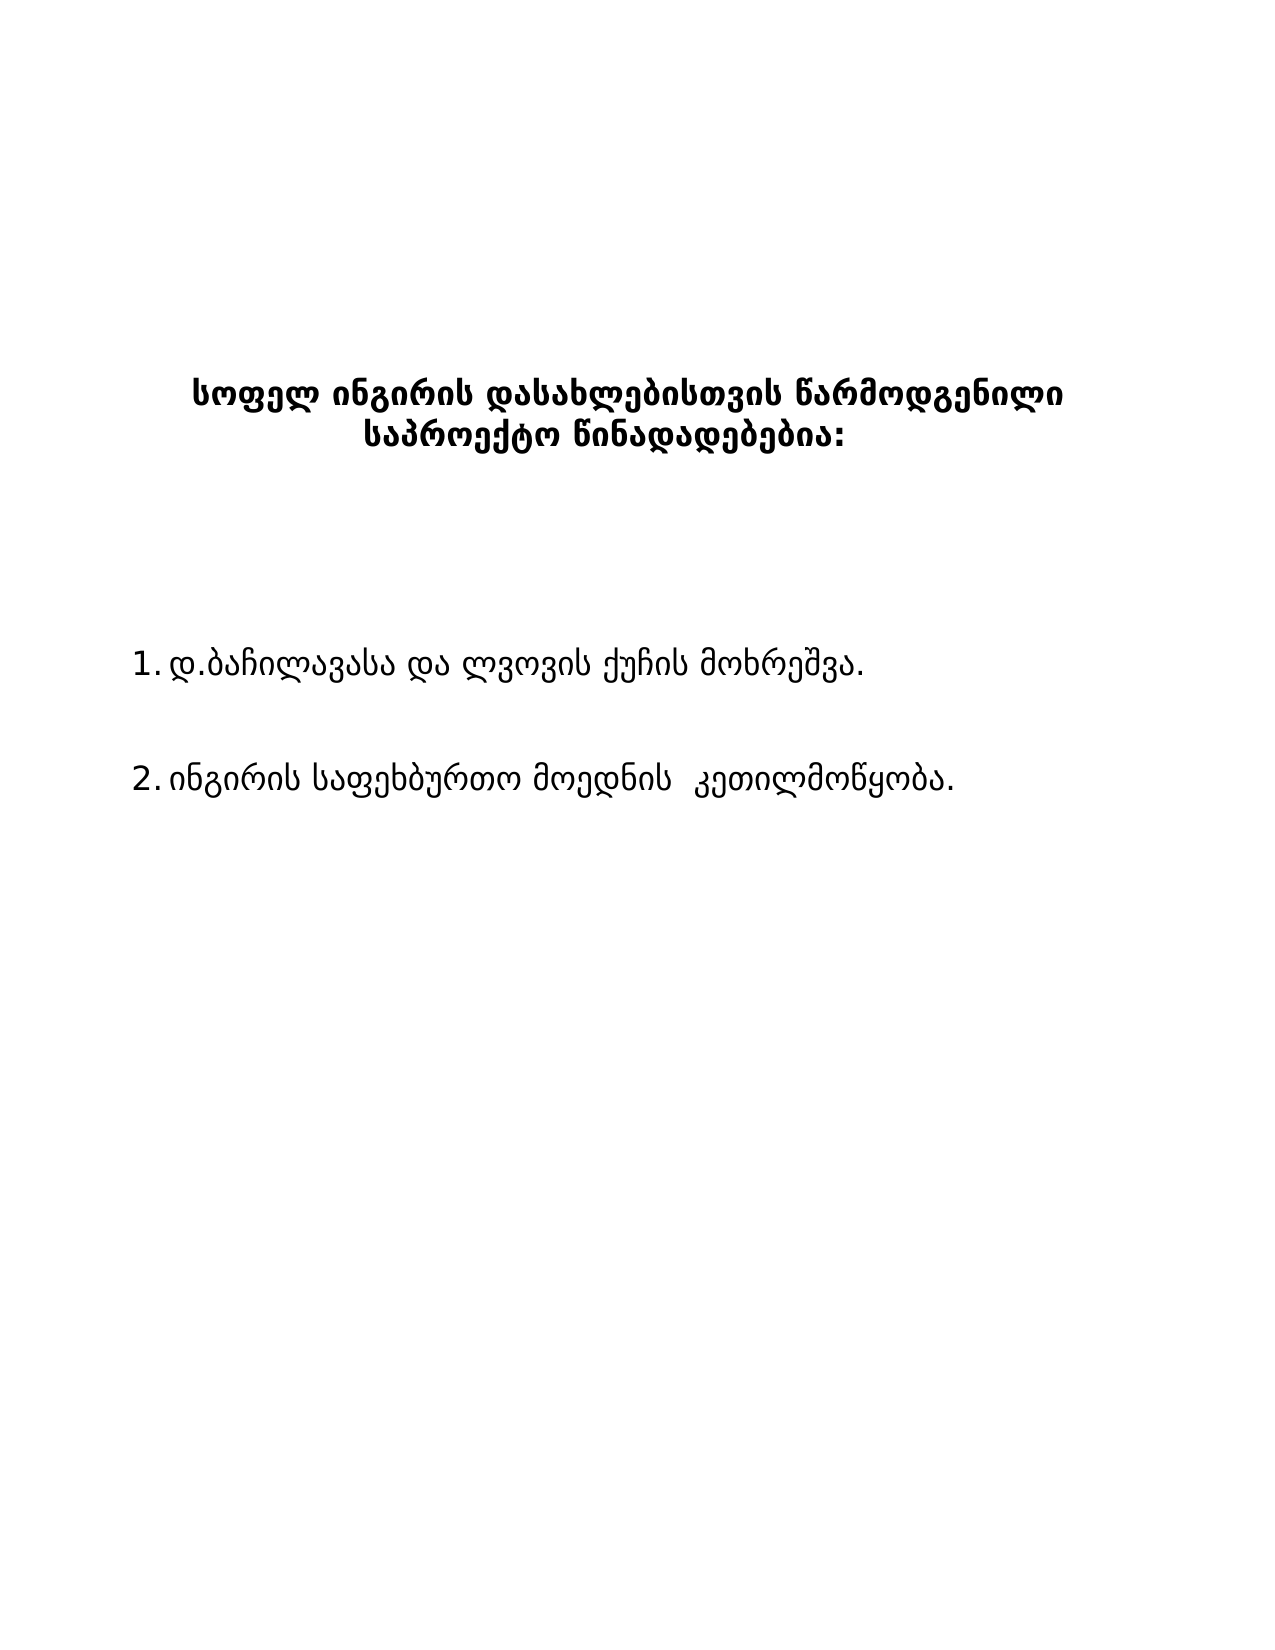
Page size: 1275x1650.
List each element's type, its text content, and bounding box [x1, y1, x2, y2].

text სოფელ ინგირის დასახლებისთვის წარმოდგენილი საპროექტო წინადადებებია: [84, 374, 1125, 454]
list ინგირის საფეხბურთო მოედნის კეთილმოწყობა. [131, 759, 1125, 798]
list დ.ბაჩილავასა და ლვოვის ქუჩის მოხრეშვა. [131, 645, 1125, 684]
